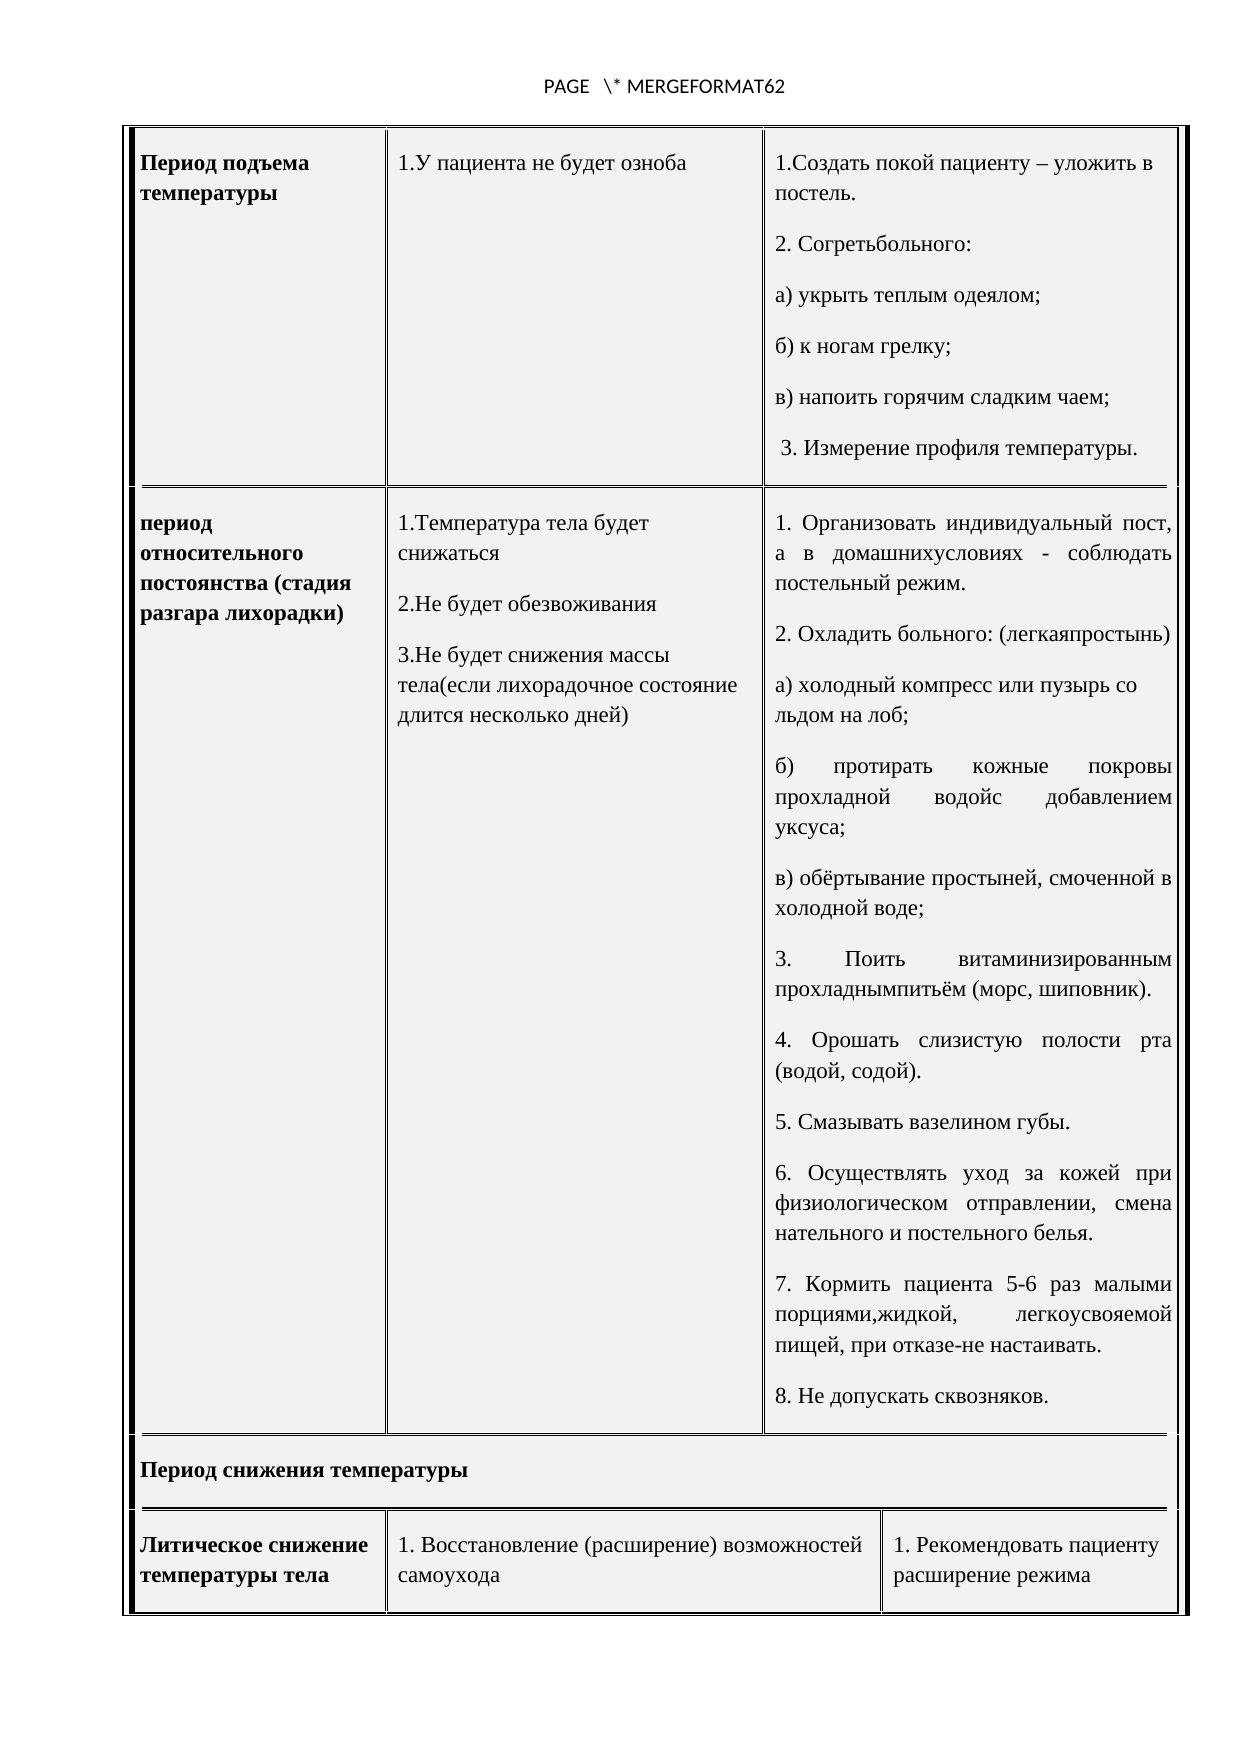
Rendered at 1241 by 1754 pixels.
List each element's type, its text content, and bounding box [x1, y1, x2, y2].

table_cell Период снижения температуры [135, 1433, 1178, 1507]
table_cell период относительного постоянства (стадия разгара лихорадки) [129, 485, 386, 1432]
table_cell 1.Создать покой пациенту – уложить в постель. 2. Согретьбольного: а) укрыть теплым одеялом; б) к ногам грелку; в) напоить горячим сладким чаем; 3. Измерение профиля температуры. [764, 128, 1177, 485]
table_cell 1.У пациента не будет озноба [386, 128, 763, 485]
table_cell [135, 1507, 386, 1612]
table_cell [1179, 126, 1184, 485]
table_cell Период подъема температуры [135, 128, 386, 485]
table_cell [882, 1507, 1178, 1612]
table_cell 1. Организовать индивидуальный пост, а в домашнихусловиях - соблюдать постельный режим. 2. Охладить больного: (легкаяпростынь) а) холодный компресс или пузырь со льдом на лоб; б) протирать кожные покровы прохладной водойс добавлением уксуса; в) обёртывание простыней, смоченной в холодной воде; 3. Поить витаминизированным прохладнымпитьём (морс, шиповник). 4. Орошать слизистую полости рта (водой, содой). 5. Смазывать вазелином губы. 6. Осуществлять уход за кожей при физиологическом отправлении, смена нательного и постельного белья. 7. Кормить пациента 5-6 раз малыми порциями,жидкой, легкоусвояемой пищей, при отказе-не настаивать. 8. Не допускать сквозняков. [764, 485, 1184, 1432]
table_cell 1.Температура тела будет снижаться 2.Не будет обезвоживания 3.Не будет снижения массы тела(если лихорадочное состояние длится несколько дней) [388, 488, 762, 1432]
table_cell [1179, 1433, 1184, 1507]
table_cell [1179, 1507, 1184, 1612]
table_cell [386, 1511, 882, 1612]
